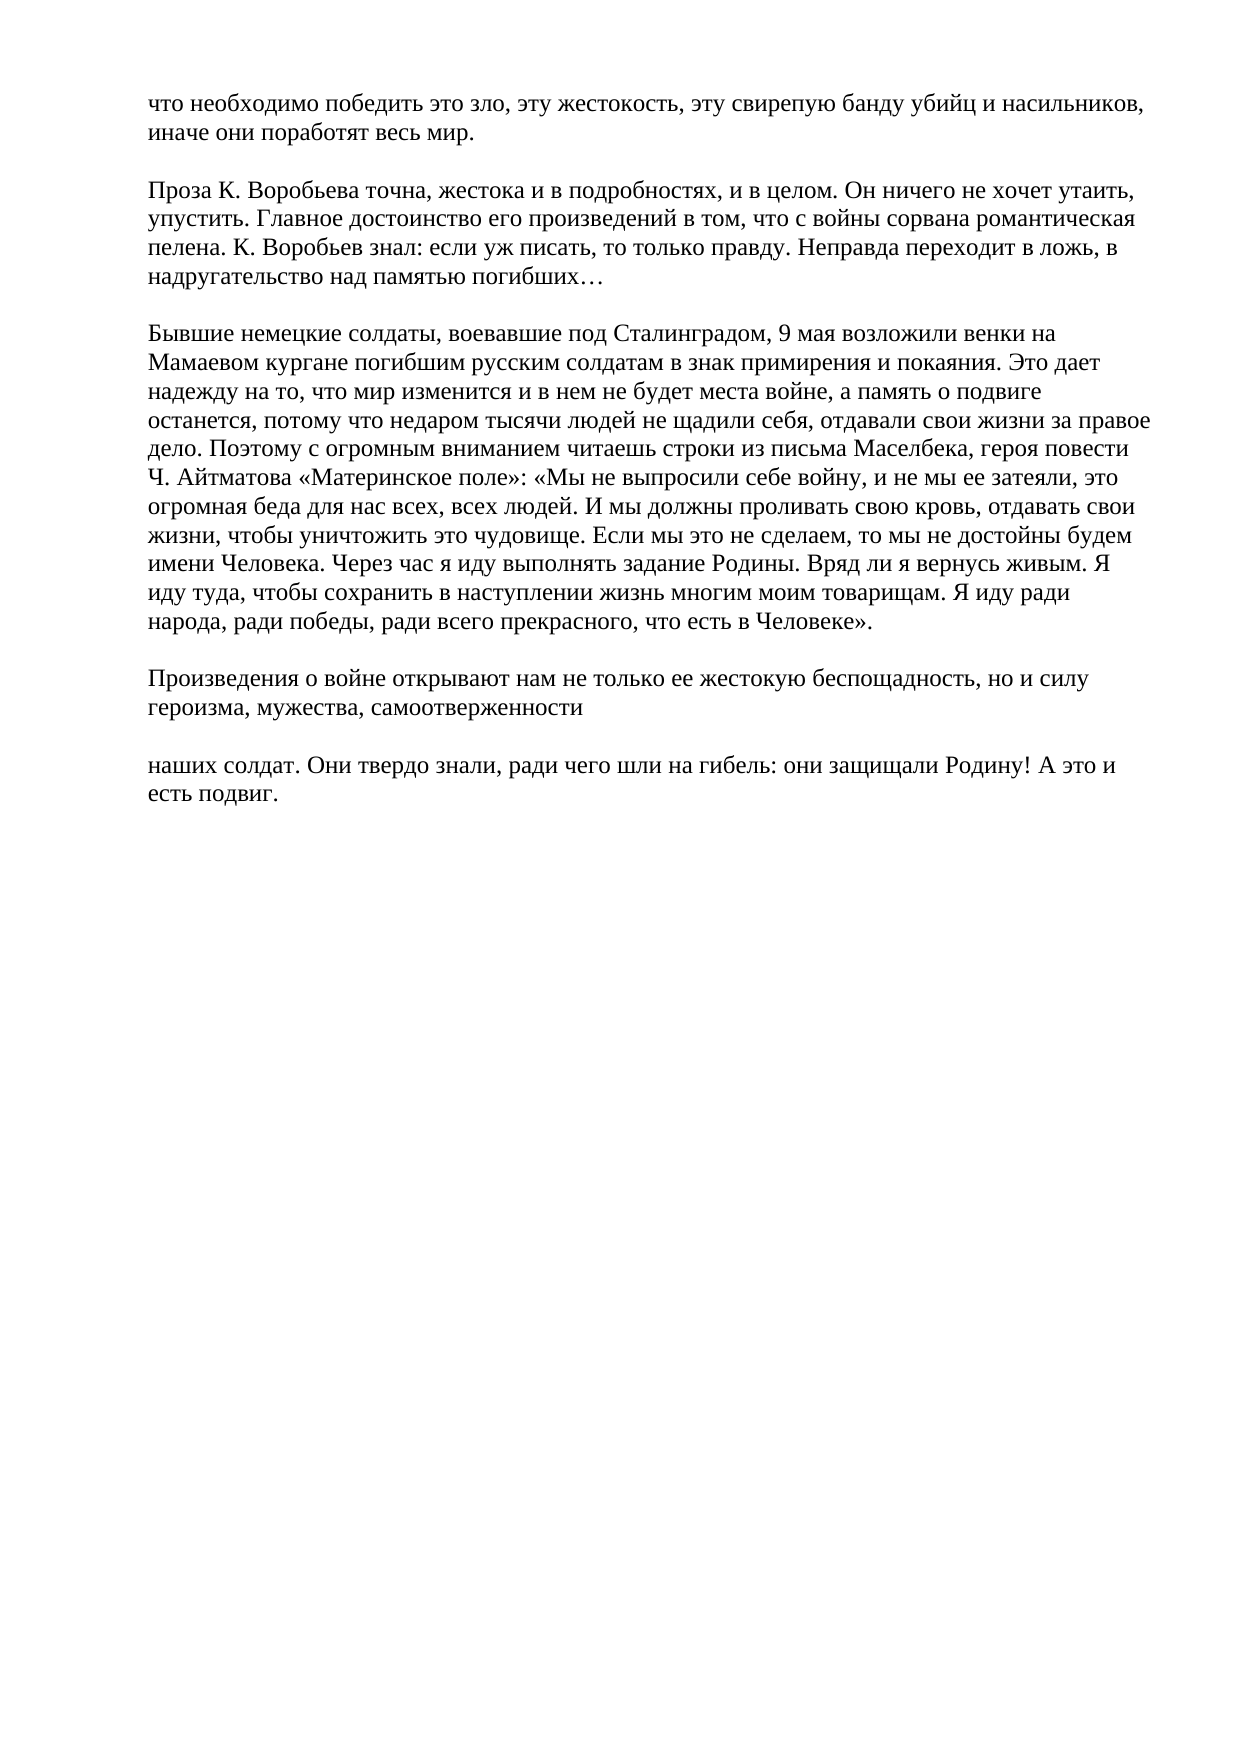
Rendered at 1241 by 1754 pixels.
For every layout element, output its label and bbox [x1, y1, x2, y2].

text [148, 88, 1152, 807]
